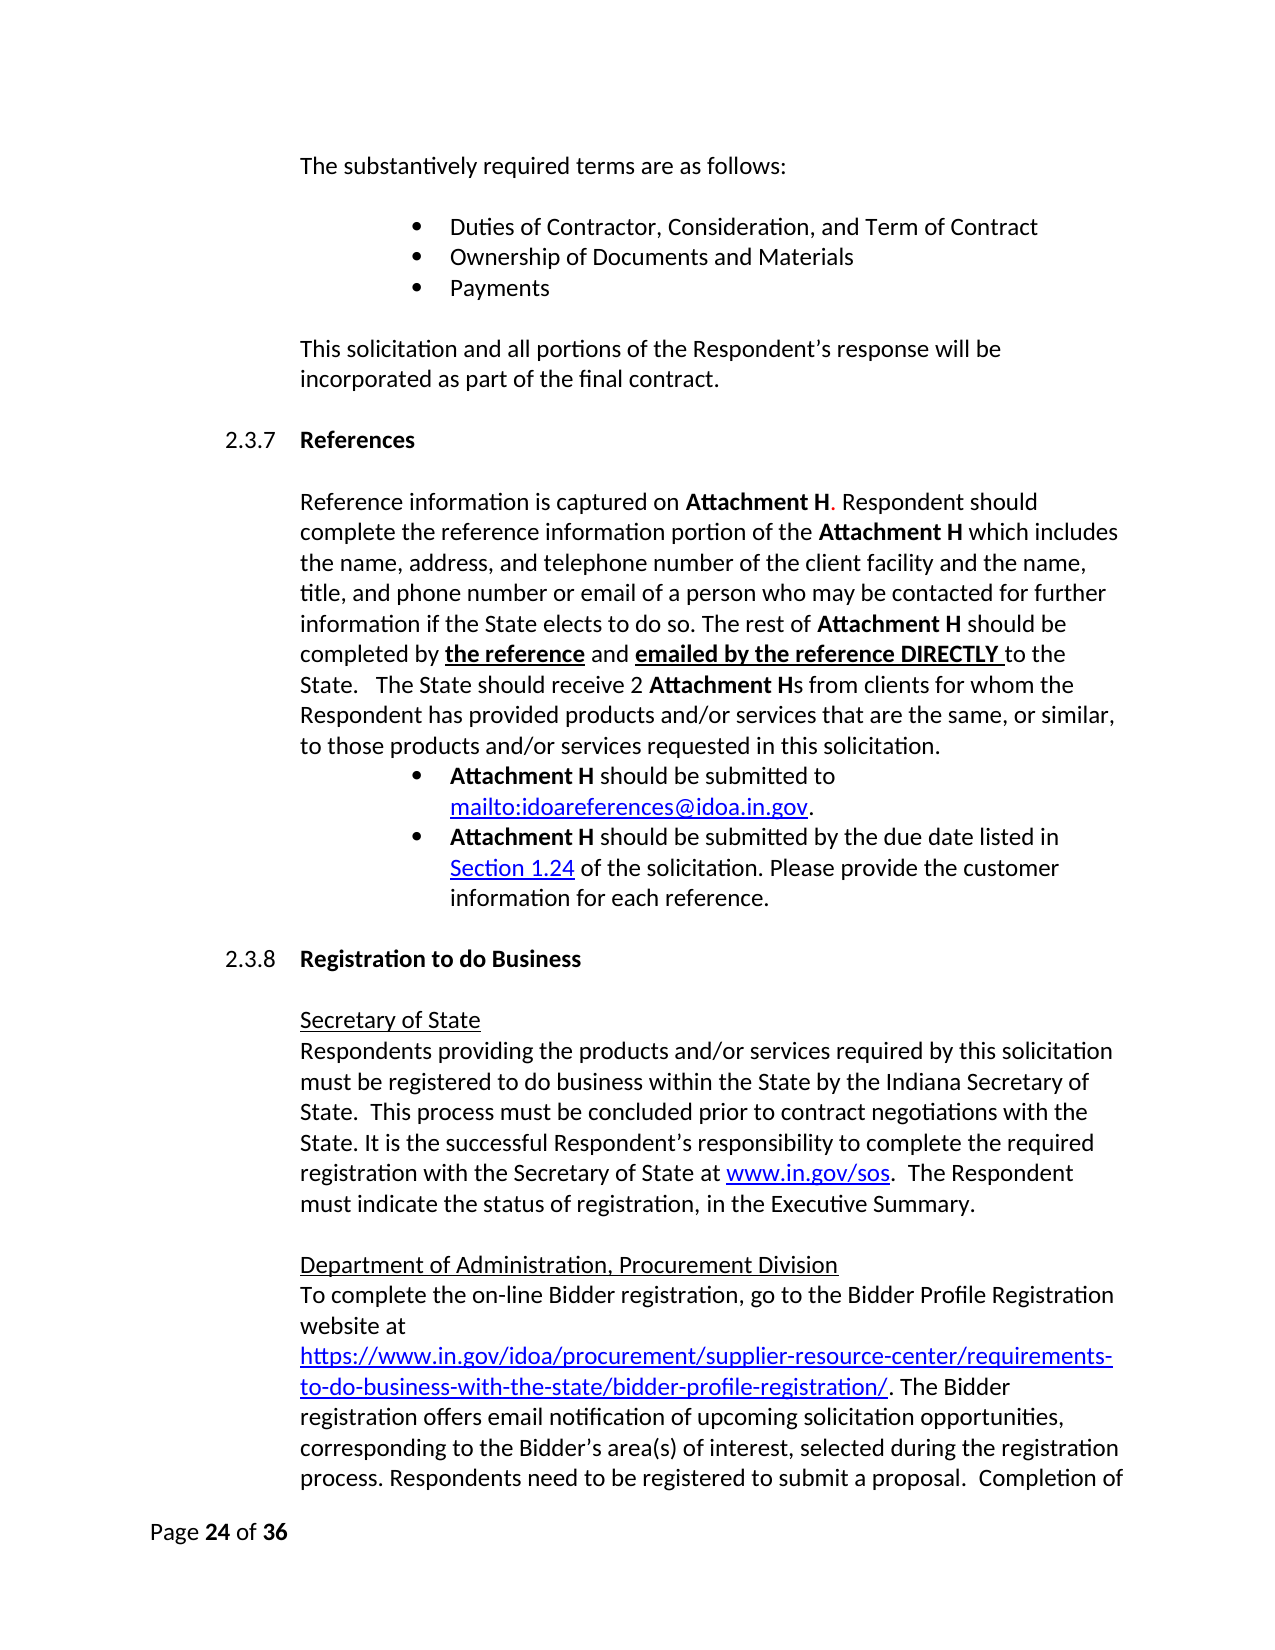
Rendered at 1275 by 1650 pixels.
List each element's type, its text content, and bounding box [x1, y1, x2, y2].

subtitle 2.3.7 References [225, 425, 1125, 455]
text Reference information is captured on Attachment H. Respondent should complete the reference information portion of the Attachment H which includes the name, address, and telephone number of the client facility and the name, title, and phone number or email of a person who may be contacted for further information if the State elects to do so. The rest of Attachment H should be completed by the reference and emailed by the reference DIRECTLY to the State. The State should receive 2 Attachment Hs from clients for whom the Respondent has provided products and/or services that are the same, or similar, to those products and/or services requested in this solicitation. [300, 486, 1125, 760]
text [300, 1279, 1125, 1493]
text Secretary of State [300, 1004, 1125, 1035]
subtitle 2.3.8 Registration to do Business [225, 943, 1125, 974]
text Respondents providing the products and/or services required by this solicitation must be registered to do business within the State by the Indiana Secretary of State. This process must be concluded prior to contract negotiations with the State. It is the successful Respondent’s responsibility to complete the required registration with the Secretary of State at www.in.gov/sos. The Respondent must indicate the status of registration, in the Executive Summary. [300, 1035, 1125, 1218]
text This solicitation and all portions of the Respondent’s response will be incorporated as part of the final contract. [300, 333, 1125, 394]
list Duties of Contractor, Consideration, and Term of Contract [412, 211, 1125, 242]
list Attachment H should be submitted to mailto:idoareferences@idoa.in.gov. [412, 760, 1125, 821]
list Attachment H should be submitted by the due date listed in Section 1.24 of the solicitation. Please provide the customer information for each reference. [412, 821, 1125, 913]
list Ownership of Documents and Materials [412, 242, 1125, 272]
text The substantively required terms are as follows: [300, 150, 1125, 181]
list Payments [412, 272, 1125, 303]
text Department of Administration, Procurement Division [300, 1249, 1125, 1279]
